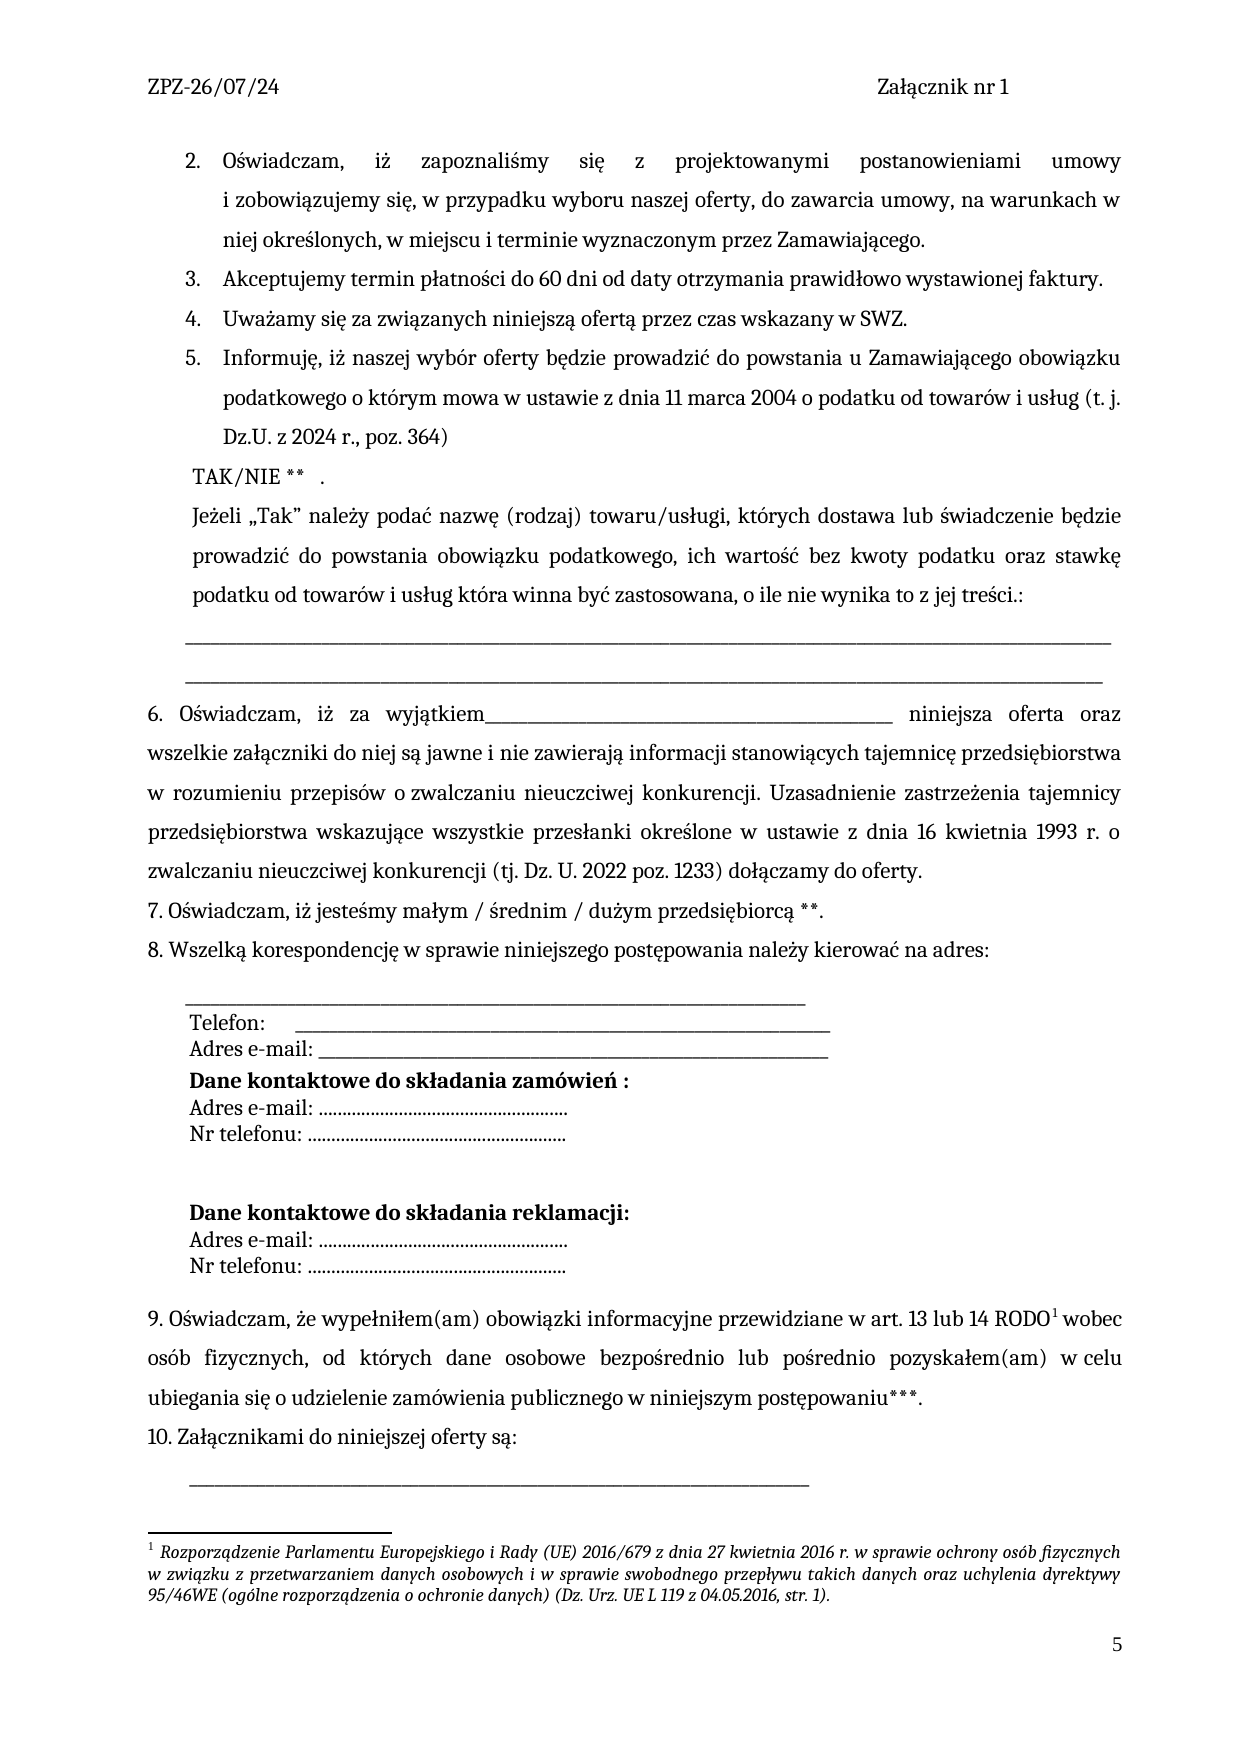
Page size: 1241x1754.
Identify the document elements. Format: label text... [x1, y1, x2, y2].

list Oświadczam, iż zapoznaliśmy się z projektowanymi postanowieniami umowy i zobowiązujemy się, w przypadku wyboru naszej oferty, do zawarcia umowy, na warunkach w niej określonych, w miejscu i terminie wyznaczonym przez Zamawiającego. [185, 148, 1122, 253]
text _________________________________________________________________________ [189, 1463, 1122, 1490]
text ____________________________________________________________________________________________________________ [185, 661, 1122, 687]
text Adres e-mail: ..................................................... [148, 1226, 1122, 1253]
text 9. Oświadczam, że wypełniłem(am) obowiązki informacyjne przewidziane w art. 13 lub 14 RODO wobec osób fizycznych, od których dane osobowe bezpośrednio lub pośrednio pozyskałem(am) w celu ubiegania się o udzielenie zamówienia publicznego w niniejszym postępowaniu***. [148, 1306, 1122, 1411]
text Adres e-mail: ____________________________________________________________ [189, 1036, 1122, 1062]
text Nr telefonu: ....................................................... [148, 1121, 1122, 1147]
text 7. Oświadczam, iż jesteśmy małym / średnim / dużym przedsiębiorcą **. [148, 898, 1122, 924]
text 8. Wszelką korespondencję w sprawie niniejszego postępowania należy kierować na adres: [148, 937, 1122, 964]
list Informuję, iż naszej wybór oferty będzie prowadzić do powstania u Zamawiającego obowiązku podatkowego o którym mowa w ustawie z dnia 11 marca 2004 o podatku od towarów i usług (t. j. Dz.U. z 2024 r., poz. 364) [185, 345, 1122, 450]
text Dane kontaktowe do składania zamówień : [148, 1068, 1122, 1095]
list Jeżeli „Tak” należy podać nazwę (rodzaj) towaru/usługi, których dostawa lub świadczenie będzie prowadzić do powstania obowiązku podatkowego, ich wartość bez kwoty podatku oraz stawkę podatku od towarów i usług która winna być zastosowana, o ile nie wynika to z jej treści.: [192, 503, 1122, 608]
text 10. Załącznikami do niniejszej oferty są: [148, 1424, 1122, 1450]
list Uważamy się za związanych niniejszą ofertą przez czas wskazany w SWZ. [185, 306, 1122, 332]
text _________________________________________________________________________ [185, 983, 1122, 1009]
text Telefon: _______________________________________________________________ [189, 1009, 1122, 1036]
text TAK/NIE ** . [192, 463, 1122, 490]
text 6. Oświadczam, iż za wyjątkiem________________________________________________ niniejsza oferta oraz wszelkie załączniki do niej są jawne i nie zawierają informacji stanowiących tajemnicę przedsiębiorstwa w rozumieniu przepisów o zwalczaniu nieuczciwej konkurencji. Uzasadnienie zastrzeżenia tajemnicy przedsiębiorstwa wskazujące wszystkie przesłanki określone w ustawie z dnia 16 kwietnia 1993 r. o zwalczaniu nieuczciwej konkurencji (tj. Dz. U. 2022 poz. 1233) dołączamy do oferty. [148, 700, 1122, 885]
text Nr telefonu: ....................................................... [148, 1253, 1122, 1279]
text Dane kontaktowe do składania reklamacji: [148, 1200, 1122, 1226]
text _____________________________________________________________________________________________________________ [185, 621, 1122, 648]
text Adres e-mail: ..................................................... [148, 1095, 1122, 1121]
list Akceptujemy termin płatności do 60 dni od daty otrzymania prawidłowo wystawionej faktury. [185, 266, 1122, 292]
